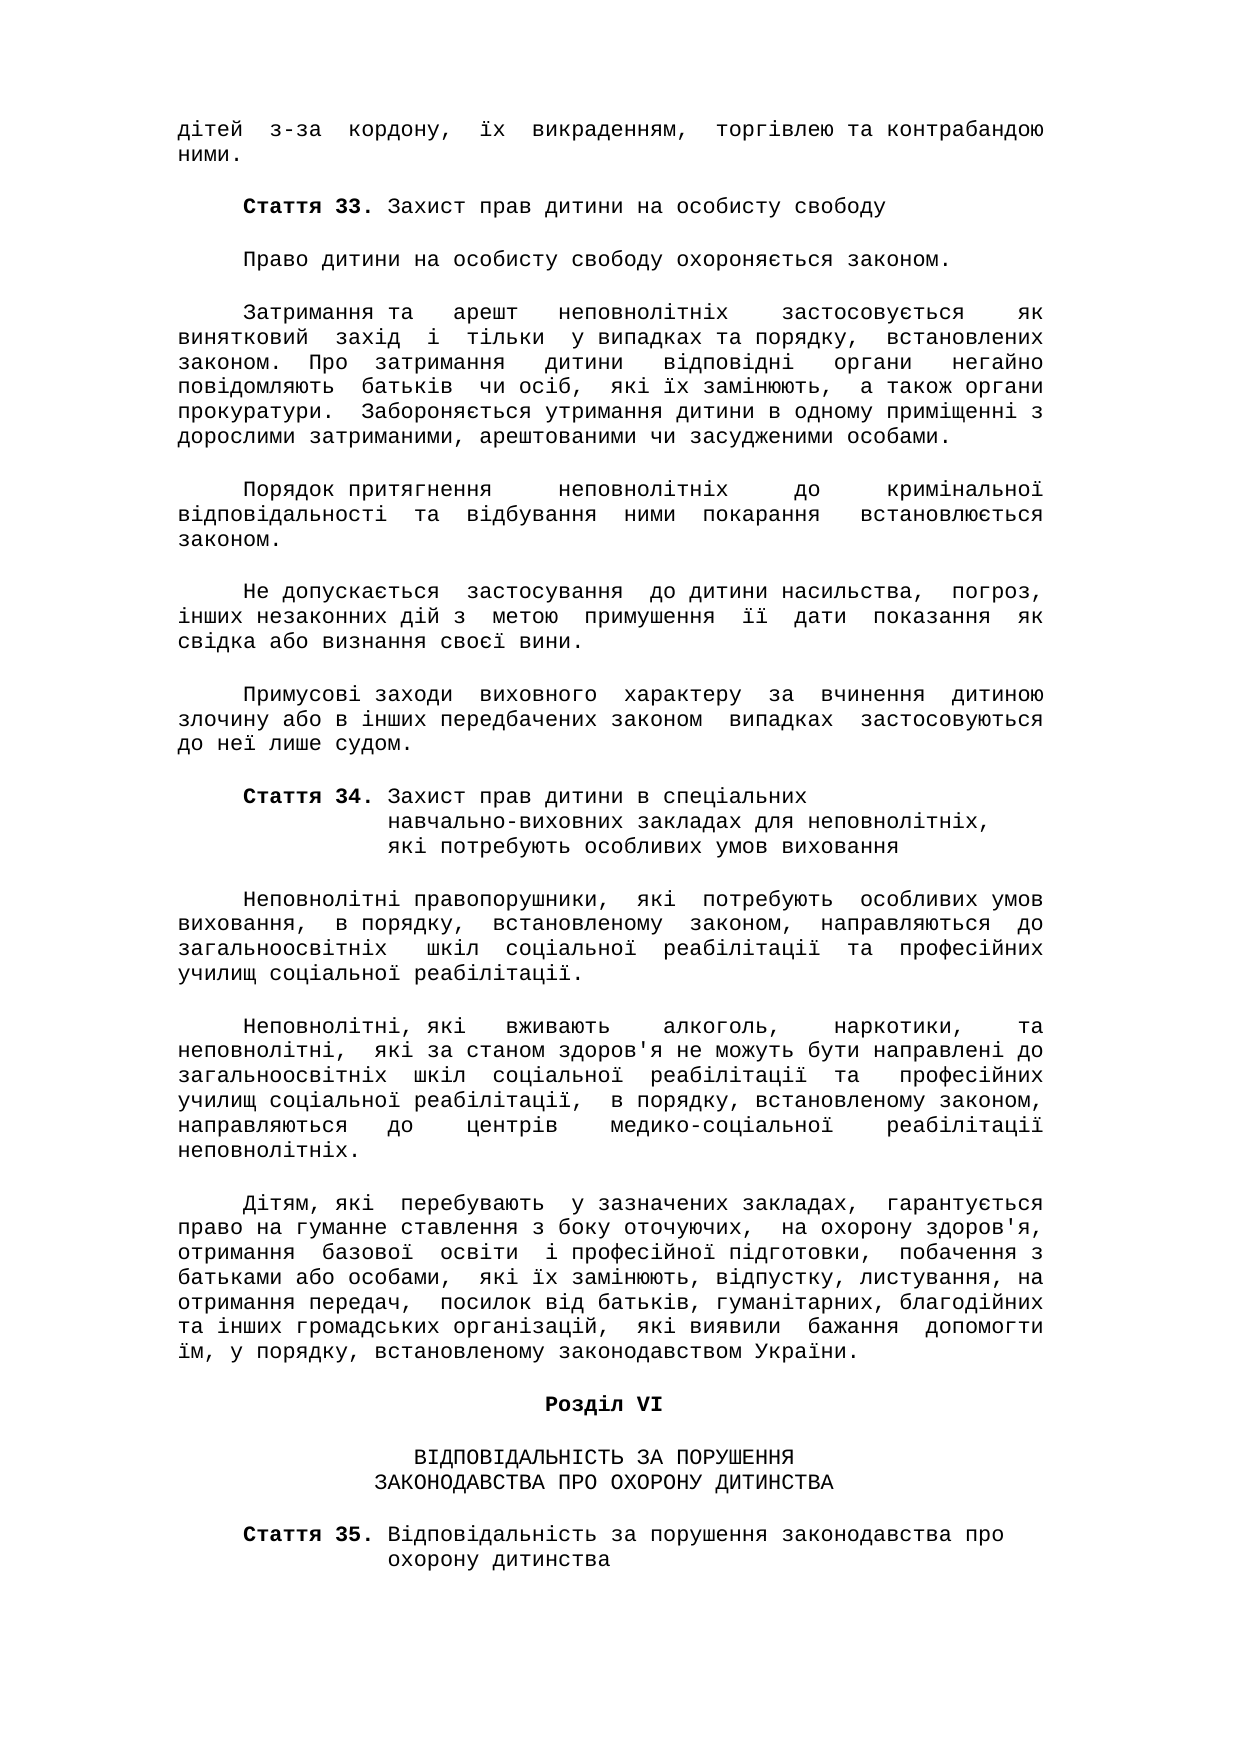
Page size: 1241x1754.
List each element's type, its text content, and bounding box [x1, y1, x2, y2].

text Стаття 35. Відповідальність за порушення законодавства про охорону дитинства [177, 1524, 1152, 1601]
text Неповнолітні правопорушники, які потребують особливих умов виховання, в порядку, встановленому законом, направляються до загальноосвітніх шкіл соціальної реабілітації та професійних училищ соціальної реабілітації. [177, 888, 1152, 1015]
text Стаття 33. Захист прав дитини на особисту свободу [177, 196, 1152, 248]
text Неповнолітні, які вживають алкоголь, наркотики, та неповнолітні, які за станом здоров'я не можуть бути направлені до загальноосвітніх шкіл соціальної реабілітації та професійних училищ соціальної реабілітації, в порядку, встановленому законом, направляються до центрів медико-соціальної реабілітації неповнолітніх. [177, 1015, 1152, 1192]
text Не допускається застосування до дитини насильства, погроз, інших незаконних дій з метою примушення її дати показання як свідка або визнання своєї вини. [177, 581, 1152, 683]
text Дітям, які перебувають у зазначених закладах, гарантується право на гуманне ставлення з боку оточуючих, на охорону здоров'я, отримання базової освіти і професійної підготовки, побачення з батьками або особами, які їх замінюють, відпустку, листування, на отримання передач, посилок від батьків, гуманітарних, благодійних та інших громадських організацій, які виявили бажання допомогти їм, у порядку, встановленому законодавством України. [177, 1192, 1152, 1393]
text Затримання та арешт неповнолітніх застосовується як винятковий захід і тільки у випадках та порядку, встановлених законом. Про затримання дитини відповідні органи негайно повідомляють батьків чи осіб, які їх замінюють, а також органи прокуратури. Забороняється утримання дитини в одному приміщенні з дорослими затриманими, арештованими чи засудженими особами. [177, 301, 1152, 478]
text Стаття 34. Захист прав дитини в спеціальних навчально-виховних закладах для неповнолітніх, які потребують особливих умов виховання [177, 785, 1152, 888]
text Розділ VI [177, 1393, 1152, 1446]
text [177, 118, 1152, 196]
text Порядок притягнення неповнолітніх до кримінальної відповідальності та відбування ними покарання встановлюється законом. [177, 478, 1152, 581]
text Право дитини на особисту свободу охороняється законом. [177, 248, 1152, 301]
text ВІДПОВІДАЛЬНІСТЬ ЗА ПОРУШЕННЯ ЗАКОНОДАВСТВА ПРО ОХОРОНУ ДИТИНСТВА [177, 1446, 1152, 1524]
text Примусові заходи виховного характеру за вчинення дитиною злочину або в інших передбачених законом випадках застосовуються до неї лише судом. [177, 683, 1152, 785]
